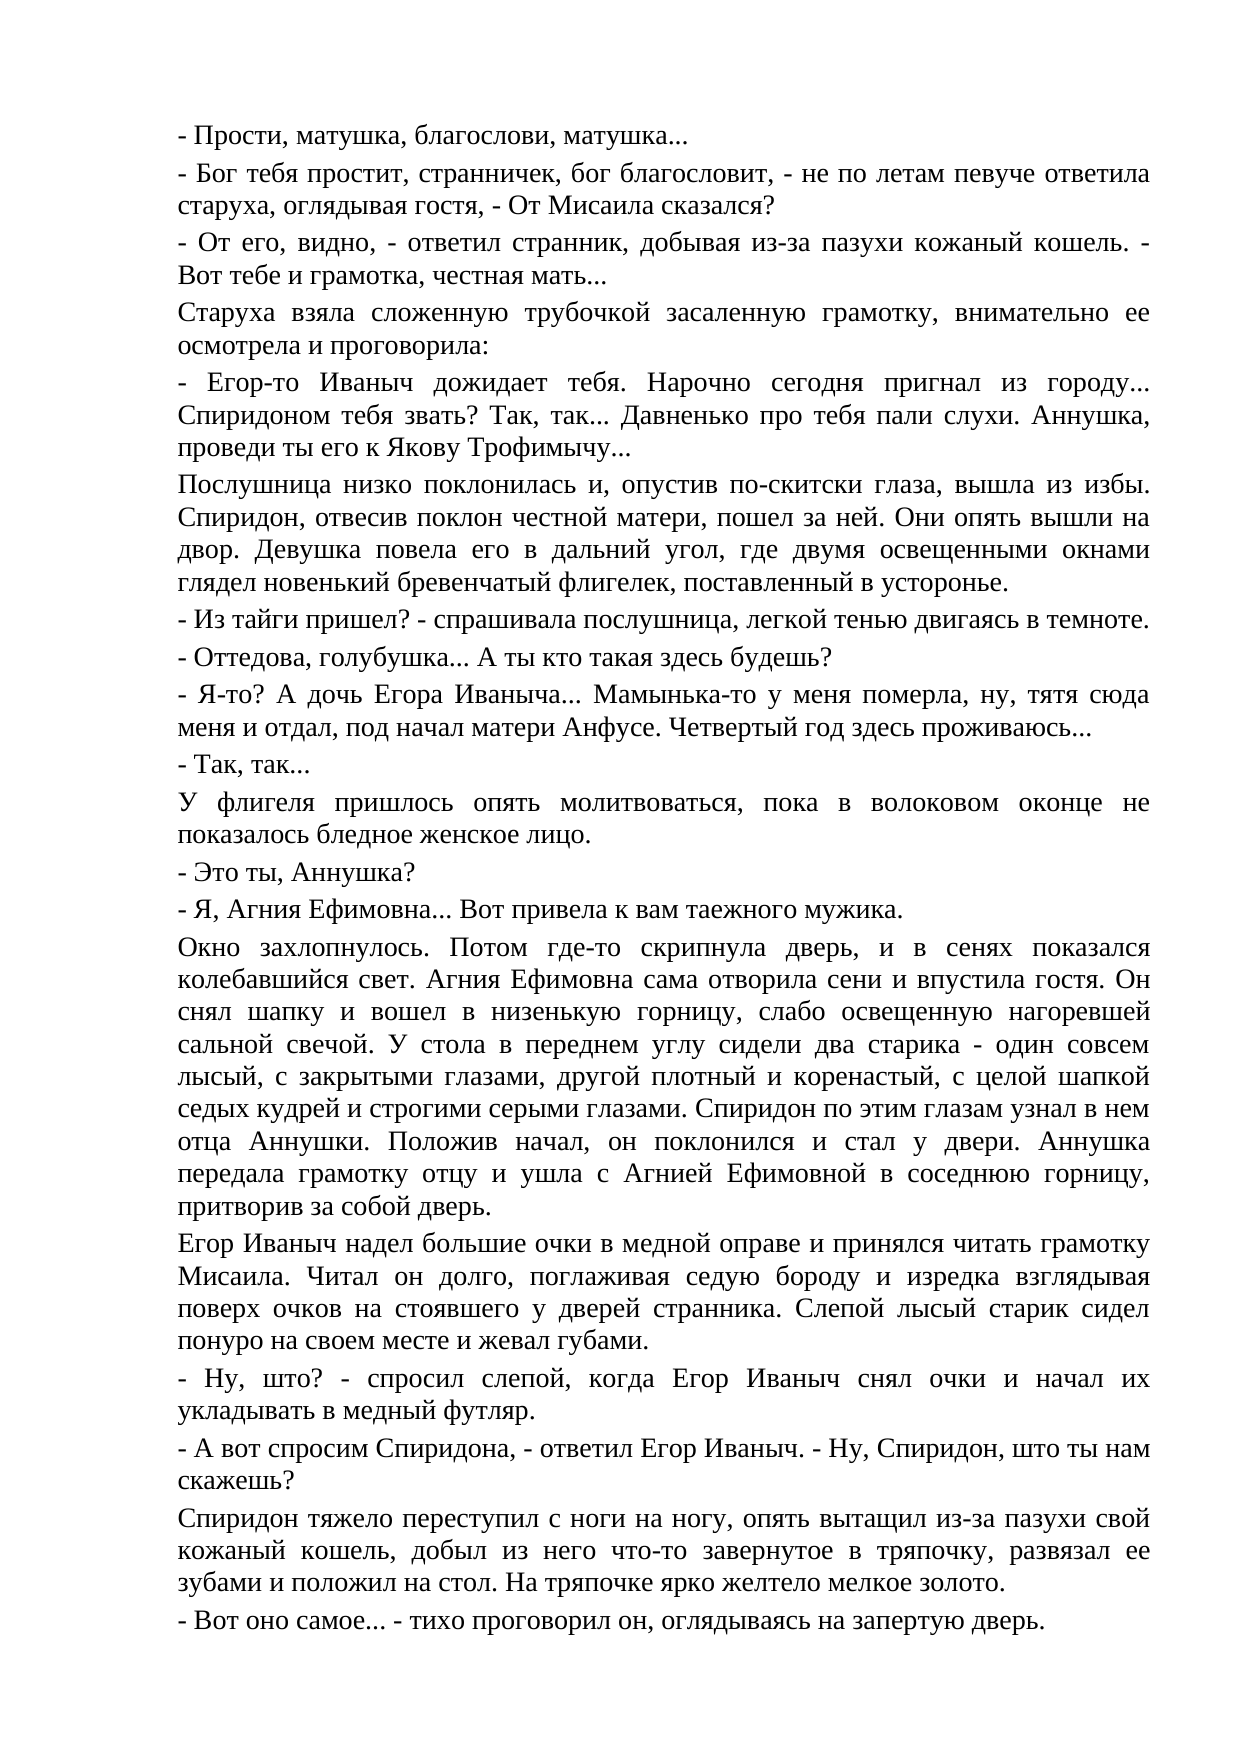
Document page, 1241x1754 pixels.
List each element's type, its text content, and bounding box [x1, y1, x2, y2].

text Старуха взяла сложенную трубочкой засаленную грамотку, внимательно ее осмотрела и проговорила: [177, 295, 1152, 360]
text - Прости, матушка, благослови, матушка... [177, 118, 1152, 151]
text - Ну, што? - спросил слепой, когда Егор Иваныч снял очки и начал их укладывать в медный футляр. [177, 1361, 1152, 1426]
text Спиридон тяжело переступил с ноги на ногу, опять вытащил из-за пазухи свой кожаный кошель, добыл из него что-то завернутое в тряпочку, развязал ее зубами и положил на стол. На тряпочке ярко желтело мелкое золото. [177, 1501, 1152, 1598]
text - А вот спросим Спиридона, - ответил Егор Иваныч. - Ну, Спиридон, што ты нам скажешь? [177, 1431, 1152, 1496]
text - Вот оно самое... - тихо проговорил он, оглядываясь на запертую дверь. [177, 1603, 1152, 1635]
text - Из тайги пришел? - спрашивала послушница, легкой тенью двигаясь в темноте. [177, 602, 1152, 635]
text - Это ты, Аннушка? [177, 854, 1152, 887]
text Егор Иваныч надел большие очки в медной оправе и принялся читать грамотку Мисаила. Читал он долго, поглаживая седую бороду и изредка взглядывая поверх очков на стоявшего у дверей странника. Слепой лысый старик сидел понуро на своем месте и жевал губами. [177, 1226, 1152, 1356]
text - Так, так... [177, 747, 1152, 779]
text - Я-то? А дочь Егора Иваныча... Мамынька-то у меня померла, ну, тятя сюда меня и отдал, под начал матери Анфусе. Четвертый год здесь проживаюсь... [177, 677, 1152, 742]
text - От его, видно, - ответил странник, добывая из-за пазухи кожаный кошель. - Вот тебе и грамотка, честная мать... [177, 226, 1152, 290]
text Окно захлопнулось. Потом где-то скрипнула дверь, и в сенях показался колебавшийся свет. Агния Ефимовна сама отворила сени и впустила гостя. Он снял шапку и вошел в низенькую горницу, слабо освещенную нагоревшей сальной свечой. У стола в переднем углу сидели два старика - один совсем лысый, с закрытыми глазами, другой плотный и коренастый, с целой шапкой седых кудрей и строгими серыми глазами. Спиридон по этим глазам узнал в нем отца Аннушки. Положив начал, он поклонился и стал у двери. Аннушка передала грамотку отцу и ушла с Агнией Ефимовной в соседнюю горницу, притворив за собой дверь. [177, 929, 1152, 1221]
text - Оттедова, голубушка... А ты кто такая здесь будешь? [177, 640, 1152, 672]
text - Я, Агния Ефимовна... Вот привела к вам таежного мужика. [177, 892, 1152, 924]
text Послушница низко поклонилась и, опустив по-скитски глаза, вышла из избы. Спиридон, отвесив поклон честной матери, пошел за ней. Они опять вышли на двор. Девушка повела его в дальний угол, где двумя освещенными окнами глядел новенький бревенчатый флигелек, поставленный в усторонье. [177, 468, 1152, 597]
text У флигеля пришлось опять молитвоваться, пока в волоковом оконце не показалось бледное женское лицо. [177, 785, 1152, 849]
text - Егор-то Иваныч дожидает тебя. Нарочно сегодня пригнал из городу... Спиридоном тебя звать? Так, так... Давненько про тебя пали слухи. Аннушка, проведи ты его к Якову Трофимычу... [177, 365, 1152, 462]
text - Бог тебя простит, странничек, бог благословит, - не по летам певуче ответила старуха, оглядывая гостя, - От Мисаила сказался? [177, 156, 1152, 220]
